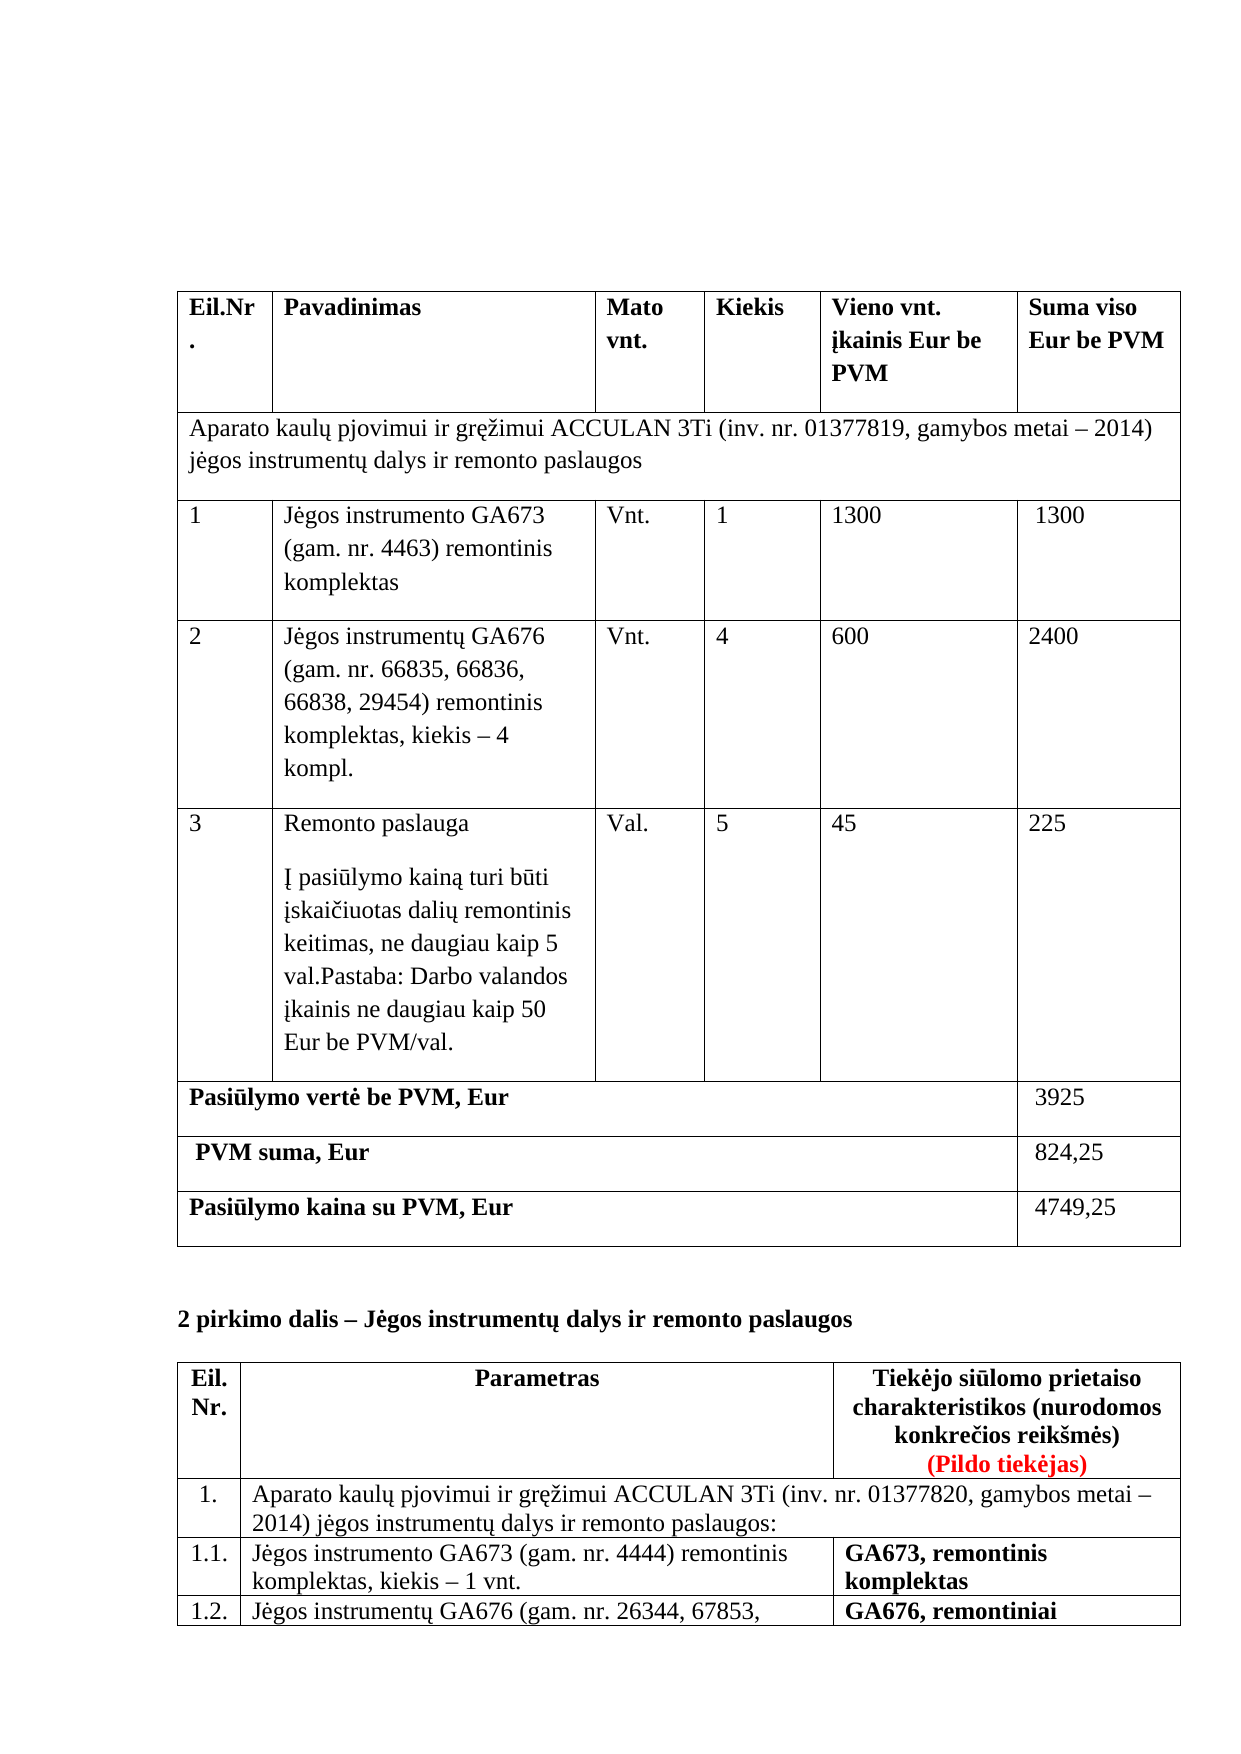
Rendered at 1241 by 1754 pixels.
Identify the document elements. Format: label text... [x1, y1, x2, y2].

table_header Suma viso Eur be PVM [1018, 292, 1180, 412]
table_cell Vnt. [596, 501, 704, 620]
table_cell Pasiūlymo vertė be PVM, Eur [178, 1082, 1017, 1136]
table_cell Vnt. [596, 621, 704, 807]
table_cell 1. [178, 1479, 240, 1537]
table_cell 1 [178, 501, 272, 620]
table_cell 824,25 [1018, 1137, 1180, 1191]
table_header Parametras [241, 1363, 833, 1478]
table_cell Jėgos instrumento GA673 (gam. nr. 4444) remontinis komplektas, kiekis – 1 vnt. [519, 1538, 833, 1595]
table_cell 600 [821, 621, 1017, 807]
table_cell 5 [705, 809, 820, 1081]
table_cell 45 [821, 809, 1017, 1081]
table_cell 1.2. [178, 1596, 240, 1625]
table_cell 4 [705, 621, 820, 807]
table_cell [834, 1596, 1180, 1625]
table_header Tiekėjo siūlomo prietaiso charakteristikos (nurodomos konkrečios reikšmės) (Pildo tiekėjas) [834, 1363, 1180, 1478]
table_cell Aparato kaulų pjovimui ir gręžimui ACCULAN 3Ti (inv. nr. 01377819, gamybos metai – 2014) jėgos instrumentų dalys ir remonto paslaugos [178, 413, 1180, 499]
table_header Kiekis [705, 292, 820, 412]
table_cell 1300 [1018, 501, 1180, 620]
table_header Eil.Nr. [178, 292, 272, 412]
table_cell 4749,25 [1018, 1192, 1180, 1246]
table_cell PVM suma, Eur [178, 1137, 1017, 1191]
table_cell Remonto paslauga Į pasiūlymo kainą turi būti įskaičiuotas dalių remontinis keitimas, ne daugiau kaip 5 val.Pastaba: Darbo valandos įkainis ne daugiau kaip 50 Eur be PVM/val. [273, 809, 595, 1081]
table_cell 2400 [1018, 621, 1180, 807]
table_cell Jėgos instrumentų GA676 (gam. nr. 66835, 66836, 66838, 29454) remontinis komplektas, kiekis – 4 kompl. [273, 621, 595, 807]
table_header Mato vnt. [596, 292, 704, 412]
table_cell 3925 [1018, 1082, 1180, 1136]
table_cell 1.1. [178, 1538, 240, 1595]
table_cell Val. [596, 809, 704, 1081]
table_cell GA673, remontinis komplektas [834, 1538, 1180, 1595]
table_cell 1 [705, 501, 820, 620]
table_header Pavadinimas [273, 292, 595, 412]
table_cell Aparato kaulų pjovimui ir gręžimui ACCULAN 3Ti (inv. nr. 01377820, gamybos metai – 2014) jėgos instrumentų dalys ir remonto paslaugos: [777, 1479, 1180, 1537]
text 2 pirkimo dalis – Jėgos instrumentų dalys ir remonto paslaugos [177, 1304, 1181, 1333]
table_cell Jėgos instrumento GA673 (gam. nr. 4463) remontinis komplektas [273, 501, 595, 620]
table_header Eil. Nr. [178, 1363, 240, 1478]
table_cell 2 [178, 621, 272, 807]
table_cell Pasiūlymo kaina su PVM, Eur [178, 1192, 1017, 1246]
table_cell 3 [178, 809, 272, 1081]
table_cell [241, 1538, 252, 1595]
table_cell Jėgos instrumentų GA676 (gam. nr. 26344, 67853, 25622, 26251) remontinis komplektas, kiekis – 4 vnt. [439, 1596, 833, 1625]
table_cell 1300 [821, 501, 1017, 620]
table_cell 225 [1018, 809, 1180, 1081]
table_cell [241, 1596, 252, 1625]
table_header Vieno vnt. įkainis Eur be PVM [821, 292, 1017, 412]
